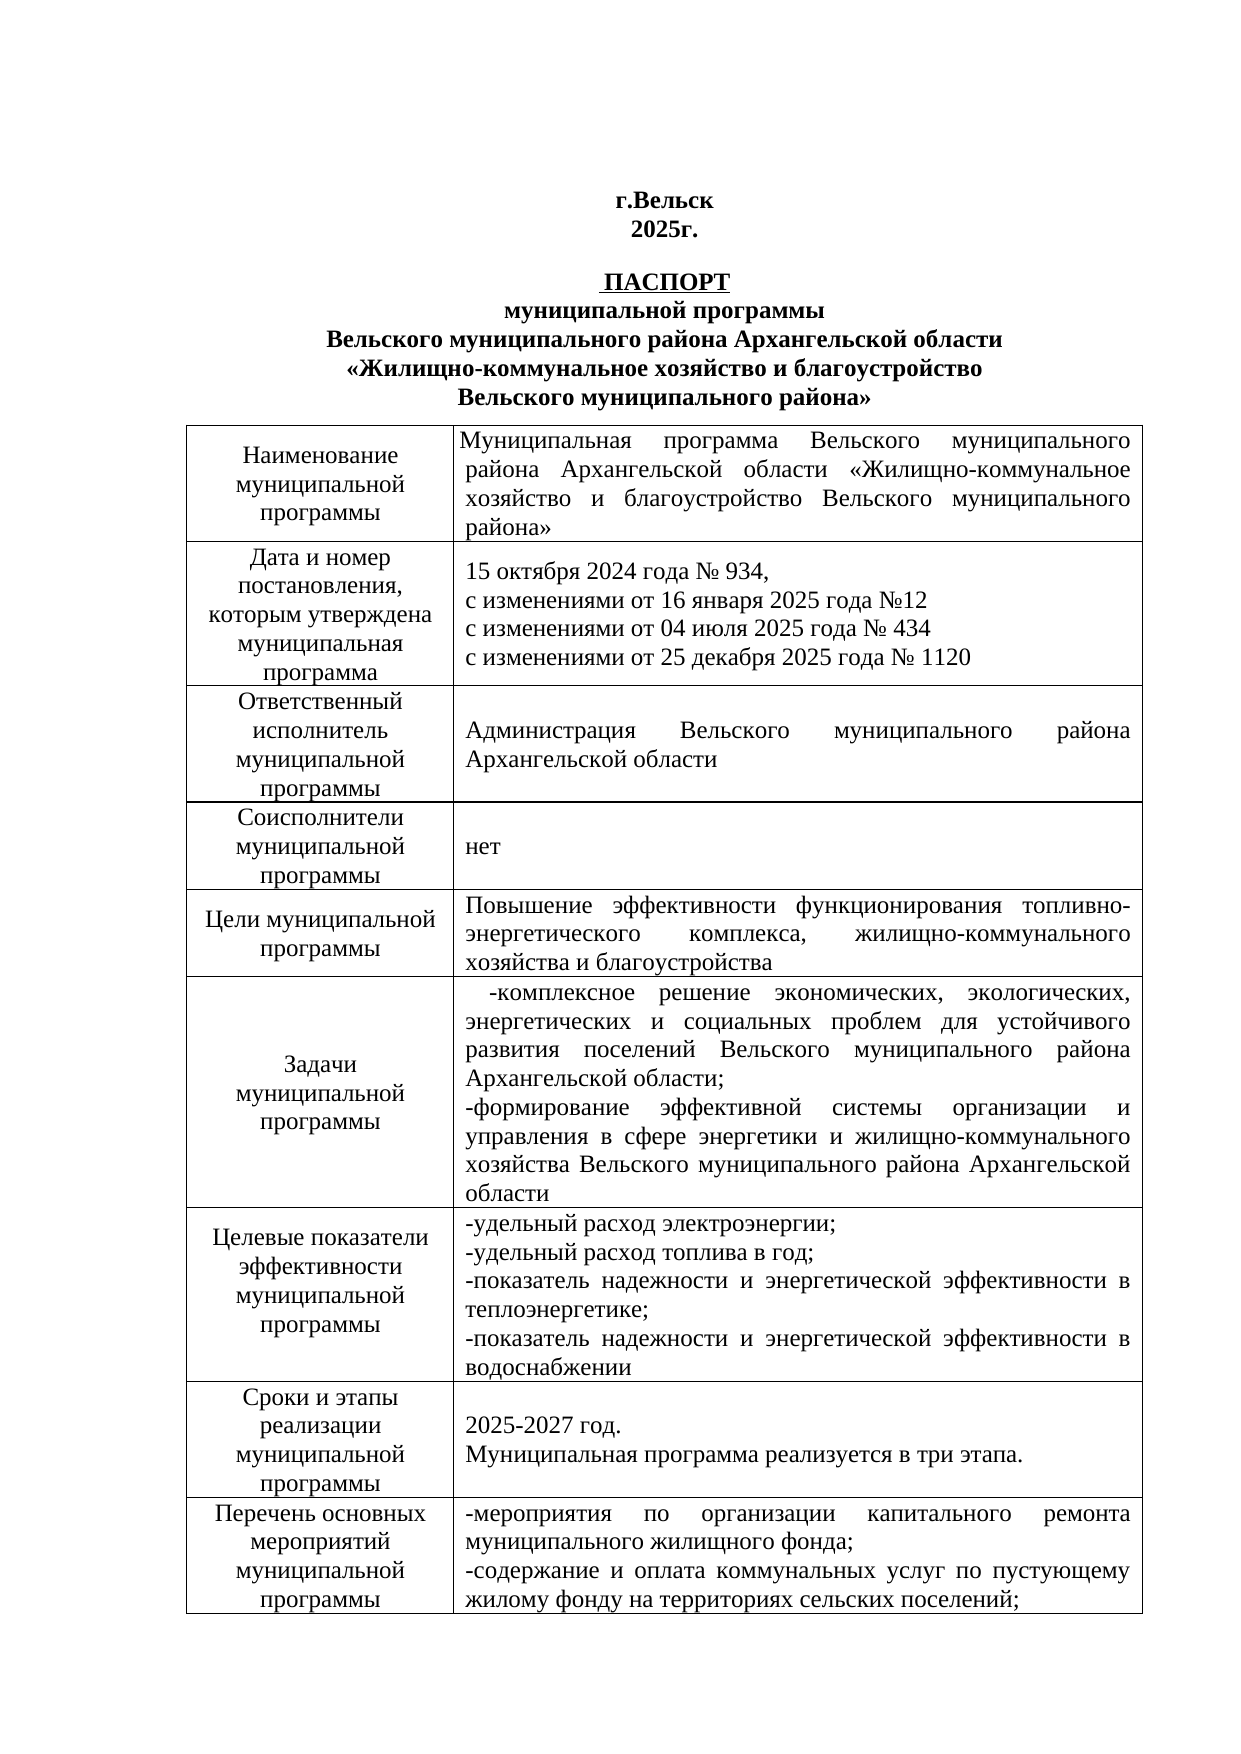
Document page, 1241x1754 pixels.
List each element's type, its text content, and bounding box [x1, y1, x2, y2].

table_cell Целевые показатели эффективности муниципальной программы [187, 1208, 453, 1381]
table_cell 2025-2027 год. Муниципальная программа реализуется в три этапа. [454, 1382, 1142, 1497]
text г.Вельск [177, 185, 1152, 214]
table_cell Соисполнители муниципальной программы [187, 803, 453, 889]
table_cell Ответственный исполнитель муниципальной программы [187, 686, 453, 801]
text муниципальной программы [177, 296, 1152, 324]
text ПАСПОРТ [177, 267, 1152, 296]
table_cell Цели муниципальной программы [187, 890, 453, 976]
table_cell 15 октября 2024 года № 934, с изменениями от 16 января 2025 года №12 с изменениями от 04 июля 2025 года № 434 с изменениями от 25 декабря 2025 года № 1120 [454, 542, 1142, 685]
table_header Наименование муниципальной программы [187, 426, 453, 541]
table_cell Администрация Вельского муниципального района Архангельской области [454, 686, 1142, 801]
text 2025г. [177, 214, 1152, 243]
table_cell Сроки и этапы реализации муниципальной программы [187, 1382, 453, 1497]
table_header Муниципальная программа Вельского муниципального района Архангельской области «Жилищно-коммунальное хозяйство и благоустройство Вельского муниципального района» [454, 426, 1142, 541]
table_cell -удельный расход электроэнергии; -удельный расход топлива в год; -показатель надежности и энергетической эффективности в теплоэнергетике; -показатель надежности и энергетической эффективности в водоснабжении [454, 1208, 1142, 1381]
table_cell нет [454, 803, 1142, 889]
text Вельского муниципального района Архангельской области [177, 324, 1152, 353]
table_cell Повышение эффективности функционирования топливно- энергетического комплекса, жилищно-коммунального хозяйства и благоустройства [454, 890, 1142, 976]
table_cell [454, 1498, 1142, 1613]
table_cell Задачи муниципальной программы [187, 977, 453, 1207]
table_cell Дата и номер постановления, которым утверждена муниципальная программа [187, 542, 453, 685]
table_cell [187, 1498, 453, 1613]
table_cell -комплексное решение экономических, экологических, энергетических и социальных проблем для устойчивого развития поселений Вельского муниципального района Архангельской области; -формирование эффективной системы организации и управления в сфере энергетики и жилищно-коммунального хозяйства Вельского муниципального района Архангельской области [454, 977, 1142, 1207]
text «Жилищно-коммунальное хозяйство и благоустройство Вельского муниципального района» [177, 353, 1152, 411]
